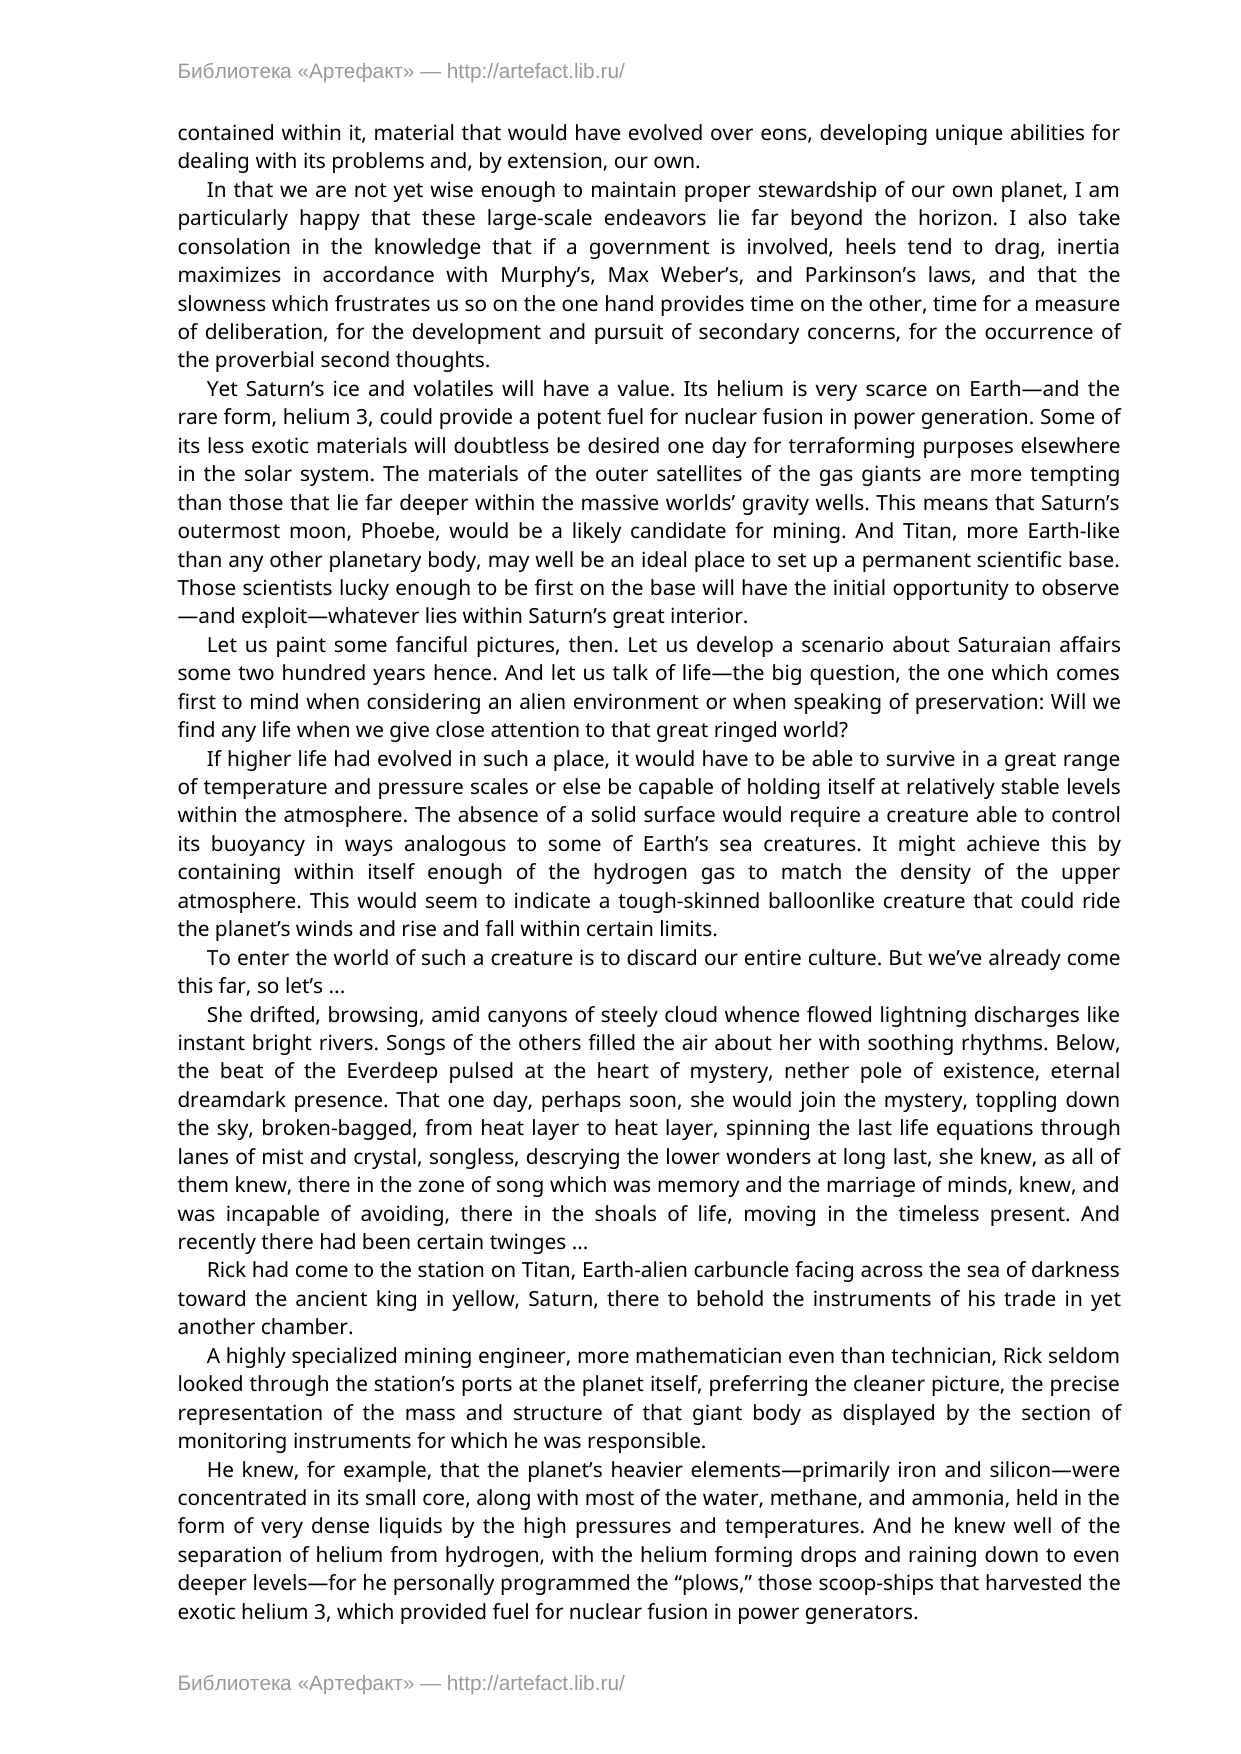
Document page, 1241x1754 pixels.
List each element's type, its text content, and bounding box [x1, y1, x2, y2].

text He knew, for example, that the planet’s heavier elements—primarily iron and silicon—were concentrated in its small core, along with most of the water, methane, and ammonia, held in the form of very dense liquids by the high pressures and temperatures. And he knew well of the separation of helium from hydrogen, with the helium forming drops and raining down to even deeper levels—for he personally programmed the “plows,” those scoop-ships that harvested the exotic helium 3, which provided fuel for nuclear fusion in power generators. [177, 1455, 1122, 1625]
text She drifted, browsing, amid canyons of steely cloud whence flowed lightning discharges like instant bright rivers. Songs of the others filled the air about her with soothing rhythms. Below, the beat of the Everdeep pulsed at the heart of mystery, nether pole of existence, eternal dreamdark presence. That one day, perhaps soon, she would join the mystery, toppling down the sky, broken-bagged, from heat layer to heat layer, spinning the last life equations through lanes of mist and crystal, songless, descrying the lower wonders at long last, she knew, as all of them knew, there in the zone of song which was memory and the marriage of minds, knew, and was incapable of avoiding, there in the shoals of life, moving in the timeless present. And recently there had been certain twinges ... [177, 1000, 1122, 1256]
text To enter the world of such a creature is to discard our entire culture. But we’ve already come this far, so let’s ... [177, 943, 1122, 1000]
text Let us paint some fanciful pictures, then. Let us develop a scenario about Saturaian affairs some two hundred years hence. And let us talk of life—the big question, the one which comes first to mind when considering an alien environment or when speaking of preservation: Will we find any life when we give close attention to that great ringed world? [177, 630, 1122, 744]
text In that we are not yet wise enough to maintain proper stewardship of our own planet, I am particularly happy that these large-scale endeavors lie far beyond the horizon. I also take consolation in the knowledge that if a government is involved, heels tend to drag, inertia maximizes in accordance with Murphy’s, Max Weber’s, and Parkinson’s laws, and that the slowness which frustrates us so on the one hand provides time on the other, time for a measure of deliberation, for the development and pursuit of secondary concerns, for the occurrence of the proverbial second thoughts. [177, 175, 1122, 374]
text Yet Saturn’s ice and volatiles will have a value. Its helium is very scarce on Earth—and the rare form, helium 3, could provide a potent fuel for nuclear fusion in power generation. Some of its less exotic materials will doubtless be desired one day for terraforming purposes elsewhere in the solar system. The materials of the outer satellites of the gas giants are more tempting than those that lie far deeper within the massive worlds’ gravity wells. This means that Saturn’s outermost moon, Phoebe, would be a likely candidate for mining. And Titan, more Earth-like than any other planetary body, may well be an ideal place to set up a permanent scientific base. Those scientists lucky enough to be first on the base will have the initial opportunity to observe—and exploit—whatever lies within Saturn’s great interior. [177, 374, 1122, 630]
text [177, 118, 1122, 175]
text If higher life had evolved in such a place, it would have to be able to survive in a great range of temperature and pressure scales or else be capable of holding itself at relatively stable levels within the atmosphere. The absence of a solid surface would require a creature able to control its buoyancy in ways analogous to some of Earth’s sea creatures. It might achieve this by containing within itself enough of the hydrogen gas to match the density of the upper atmosphere. This would seem to indicate a tough-skinned balloonlike creature that could ride the planet’s winds and rise and fall within certain limits. [177, 744, 1122, 943]
text Rick had come to the station on Titan, Earth-alien carbuncle facing across the sea of darkness toward the ancient king in yellow, Saturn, there to behold the instruments of his trade in yet another chamber. [177, 1256, 1122, 1341]
text A highly specialized mining engineer, more mathematician even than technician, Rick seldom looked through the station’s ports at the planet itself, preferring the cleaner picture, the precise representation of the mass and structure of that giant body as displayed by the section of monitoring instruments for which he was responsible. [177, 1341, 1122, 1455]
